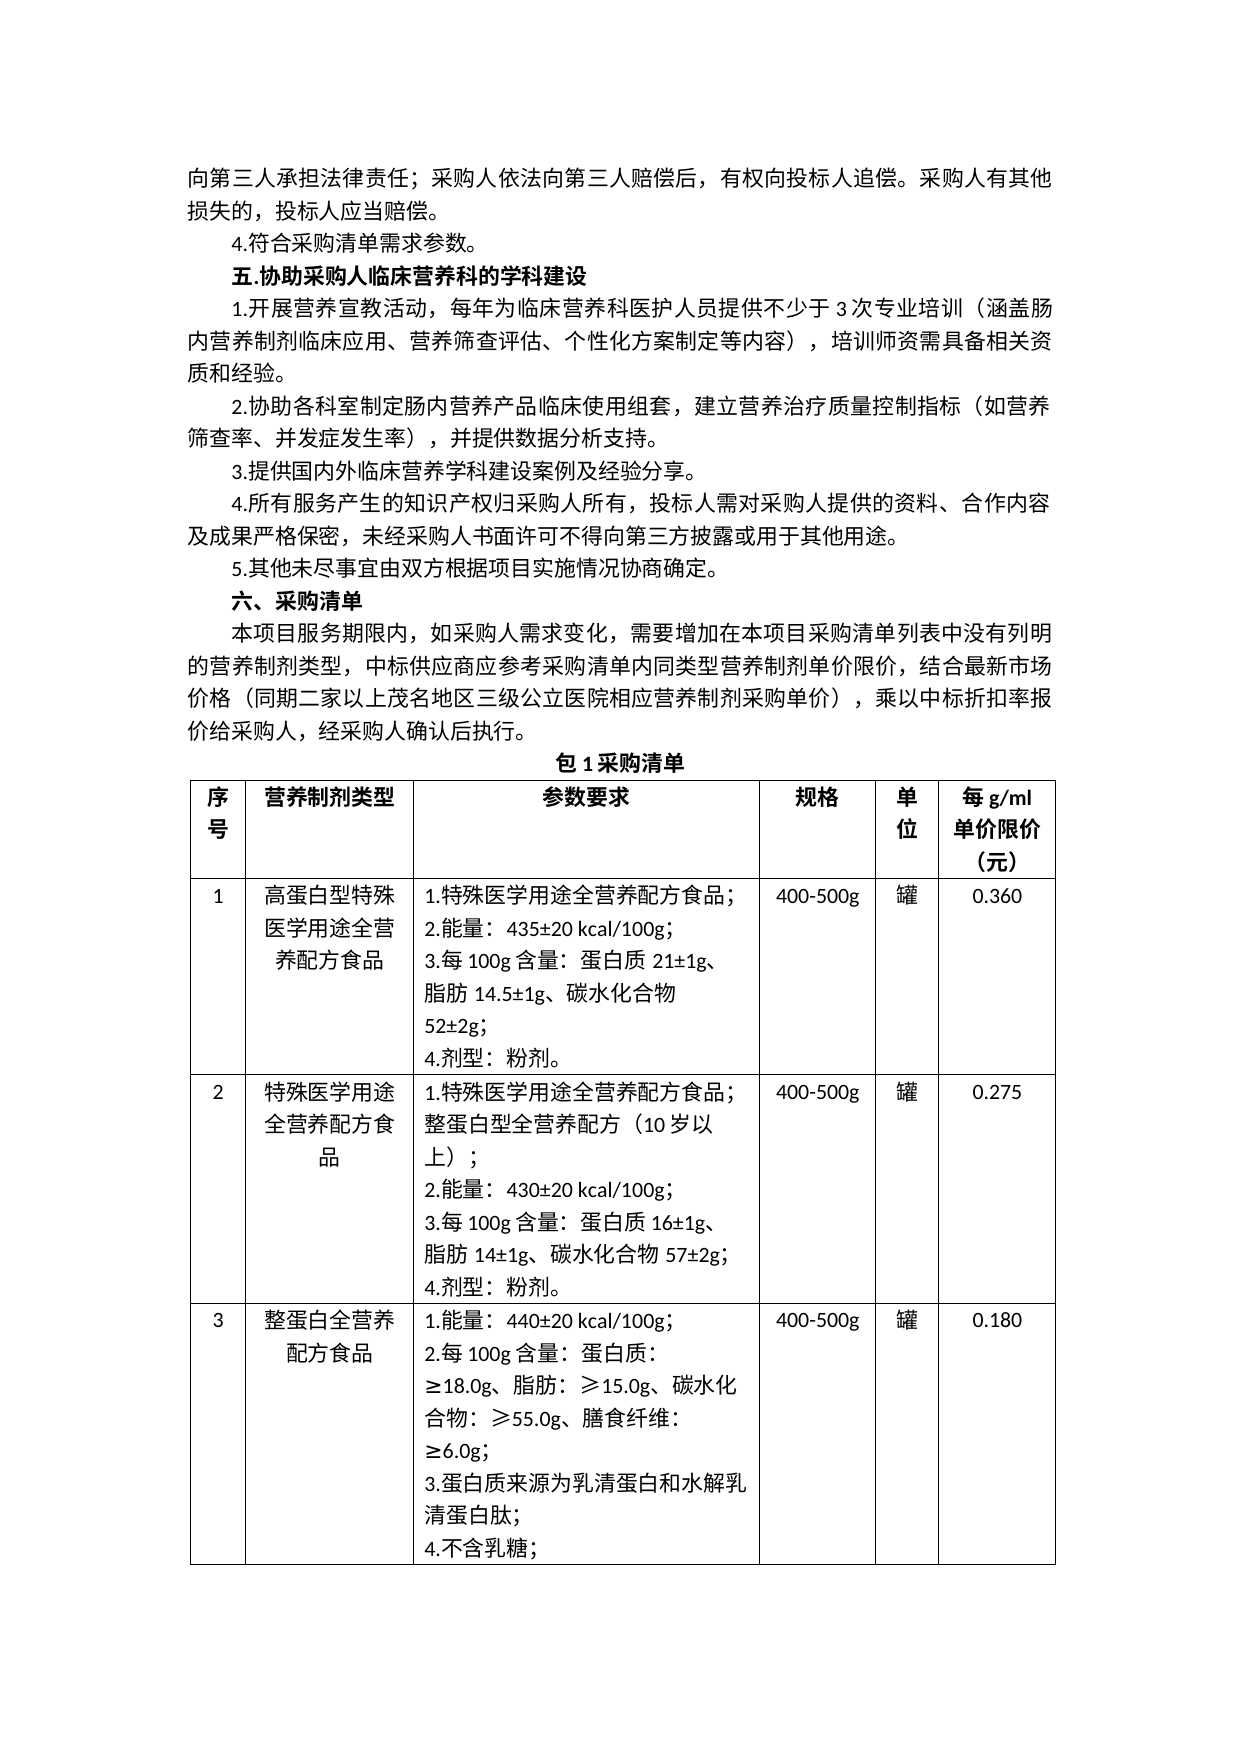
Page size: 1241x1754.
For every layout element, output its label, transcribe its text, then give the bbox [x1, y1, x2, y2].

table_cell 400-500g [760, 879, 875, 1074]
table_cell 特殊医学用途全营养配方食品 [246, 1075, 413, 1303]
table_cell 0.360 [939, 879, 1055, 1074]
text 3.提供国内外临床营养学科建设案例及经验分享。 [187, 454, 1053, 487]
text 4.符合采购清单需求参数。 [187, 227, 1053, 259]
table_cell 1.特殊医学用途全营养配方食品； 2.能量：435±20 kcal/100g； 3.每100g含量：蛋白质 21±1g、脂肪 14.5±1g、碳水化合物 52±2g； 4.剂型：粉剂。 [414, 879, 759, 1074]
text 包1采购清单 [187, 747, 1053, 779]
table_header 营养制剂类型 [246, 781, 413, 878]
text 五.协助采购人临床营养科的学科建设 [187, 259, 1053, 292]
table_header 规格 [760, 781, 875, 878]
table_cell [414, 1304, 759, 1564]
text 1.开展营养宣教活动，每年为临床营养科医护人员提供不少于3次专业培训（涵盖肠内营养制剂临床应用、营养筛查评估、个性化方案制定等内容），培训师资需具备相关资质和经验。 [187, 292, 1053, 389]
table_cell 3 [191, 1304, 245, 1564]
table_header 单位 [876, 781, 938, 878]
table_cell 400-500g [760, 1075, 875, 1303]
table_cell 2 [191, 1075, 245, 1303]
text 4.所有服务产生的知识产权归采购人所有，投标人需对采购人提供的资料、合作内容及成果严格保密，未经采购人书面许可不得向第三方披露或用于其他用途。 [187, 487, 1053, 552]
table_cell 高蛋白型特殊医学用途全营养配方食品 [246, 879, 413, 1074]
text 2.协助各科室制定肠内营养产品临床使用组套，建立营养治疗质量控制指标（如营养筛查率、并发症发生率），并提供数据分析支持。 [187, 389, 1053, 454]
table_cell 整蛋白全营养配方食品 [246, 1304, 413, 1564]
table_cell 罐 [876, 879, 938, 1074]
text 六、采购清单 [187, 584, 1053, 617]
table_cell 1 [191, 879, 245, 1074]
table_header 每g/ml单价限价（元） [939, 781, 1055, 878]
table_header 序号 [191, 781, 245, 878]
table_cell 0.180 [939, 1304, 1055, 1564]
table_cell 0.275 [939, 1075, 1055, 1303]
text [187, 162, 1053, 227]
table_cell 罐 [876, 1075, 938, 1303]
text 5.其他未尽事宜由双方根据项目实施情况协商确定。 [187, 552, 1053, 584]
table_cell 400-500g [760, 1304, 875, 1564]
text 本项目服务期限内，如采购人需求变化，需要增加在本项目采购清单列表中没有列明的营养制剂类型，中标供应商应参考采购清单内同类型营养制剂单价限价，结合最新市场价格（同期二家以上茂名地区三级公立医院相应营养制剂采购单价），乘以中标折扣率报价给采购人，经采购人确认后执行。 [187, 617, 1053, 747]
table_header 参数要求 [414, 781, 759, 878]
table_cell 罐 [876, 1304, 938, 1564]
table_cell 1.特殊医学用途全营养配方食品；整蛋白型全营养配方（10岁以上）； 2.能量：430±20 kcal/100g； 3.每100g含量：蛋白质16±1g、脂肪 14±1g、碳水化合物 57±2g； 4.剂型：粉剂。 [414, 1075, 759, 1303]
